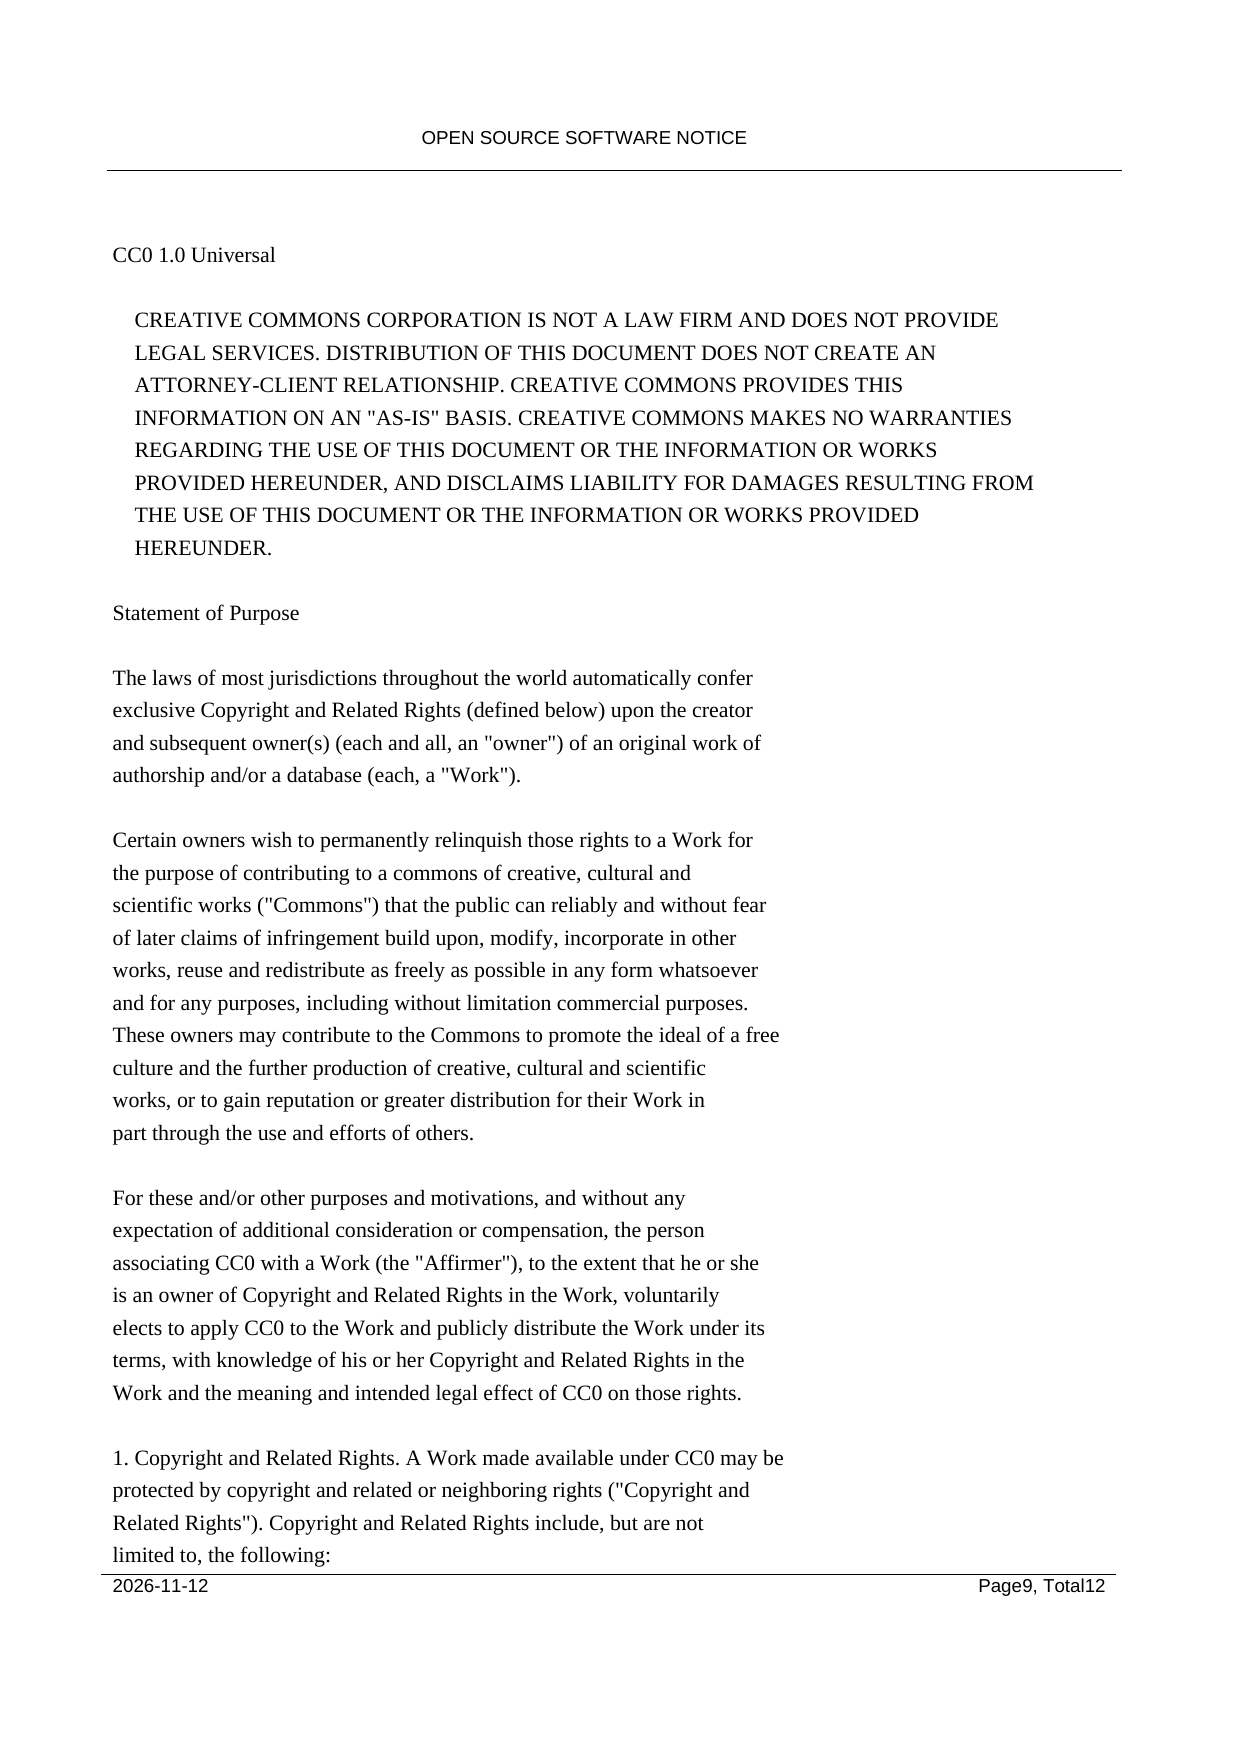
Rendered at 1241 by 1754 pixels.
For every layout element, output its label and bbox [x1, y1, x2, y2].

text [112, 206, 1128, 1571]
